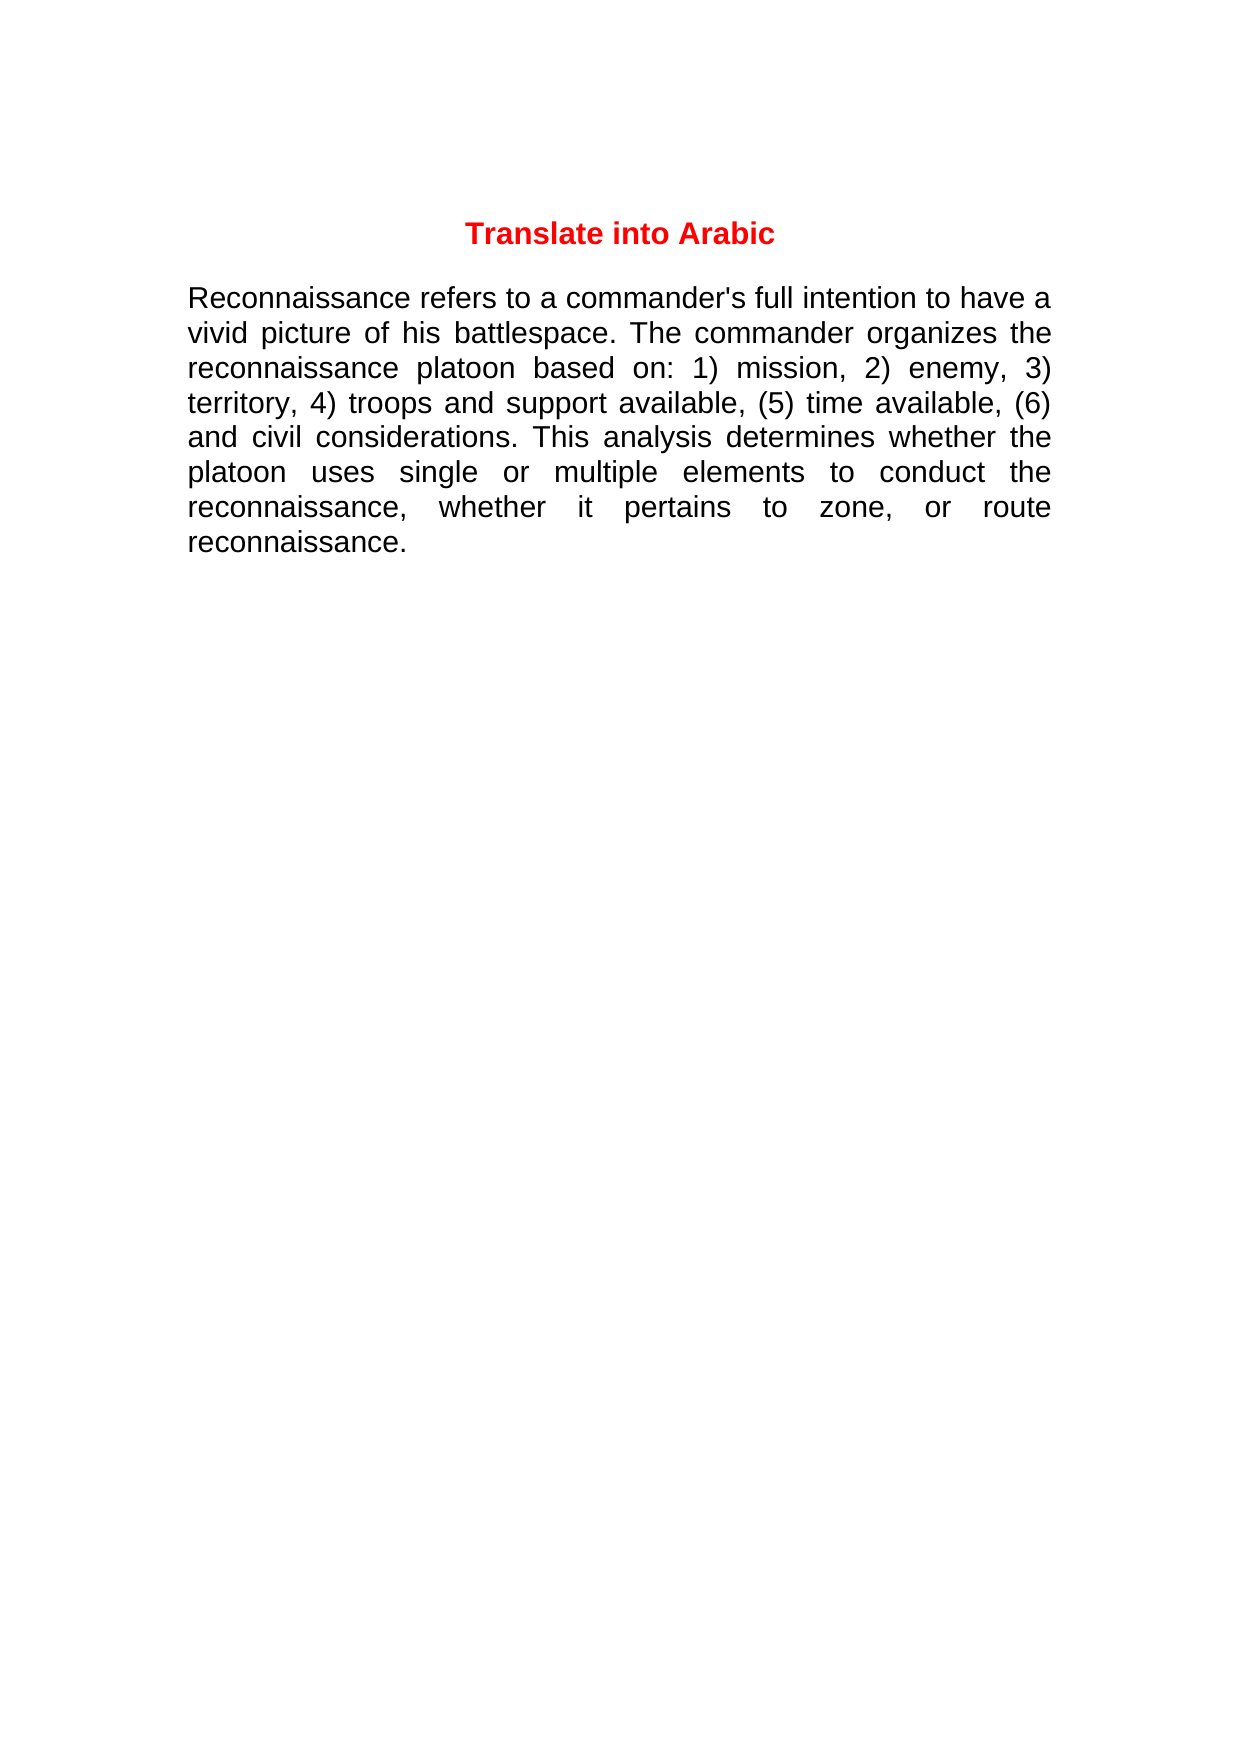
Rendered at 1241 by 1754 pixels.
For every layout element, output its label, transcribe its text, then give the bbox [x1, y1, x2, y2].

text Reconnaissance refers to a commander's full intention to have a vivid picture of his battlespace. The commander organizes the reconnaissance platoon based on: 1) mission, 2) enemy, 3) territory, 4) troops and support available, (5) time available, (6) and civil considerations. This analysis determines whether the platoon uses single or multiple elements to conduct the reconnaissance, whether it pertains to zone, or route reconnaissance. [187, 280, 1053, 558]
text Translate into Arabic [187, 215, 1053, 251]
